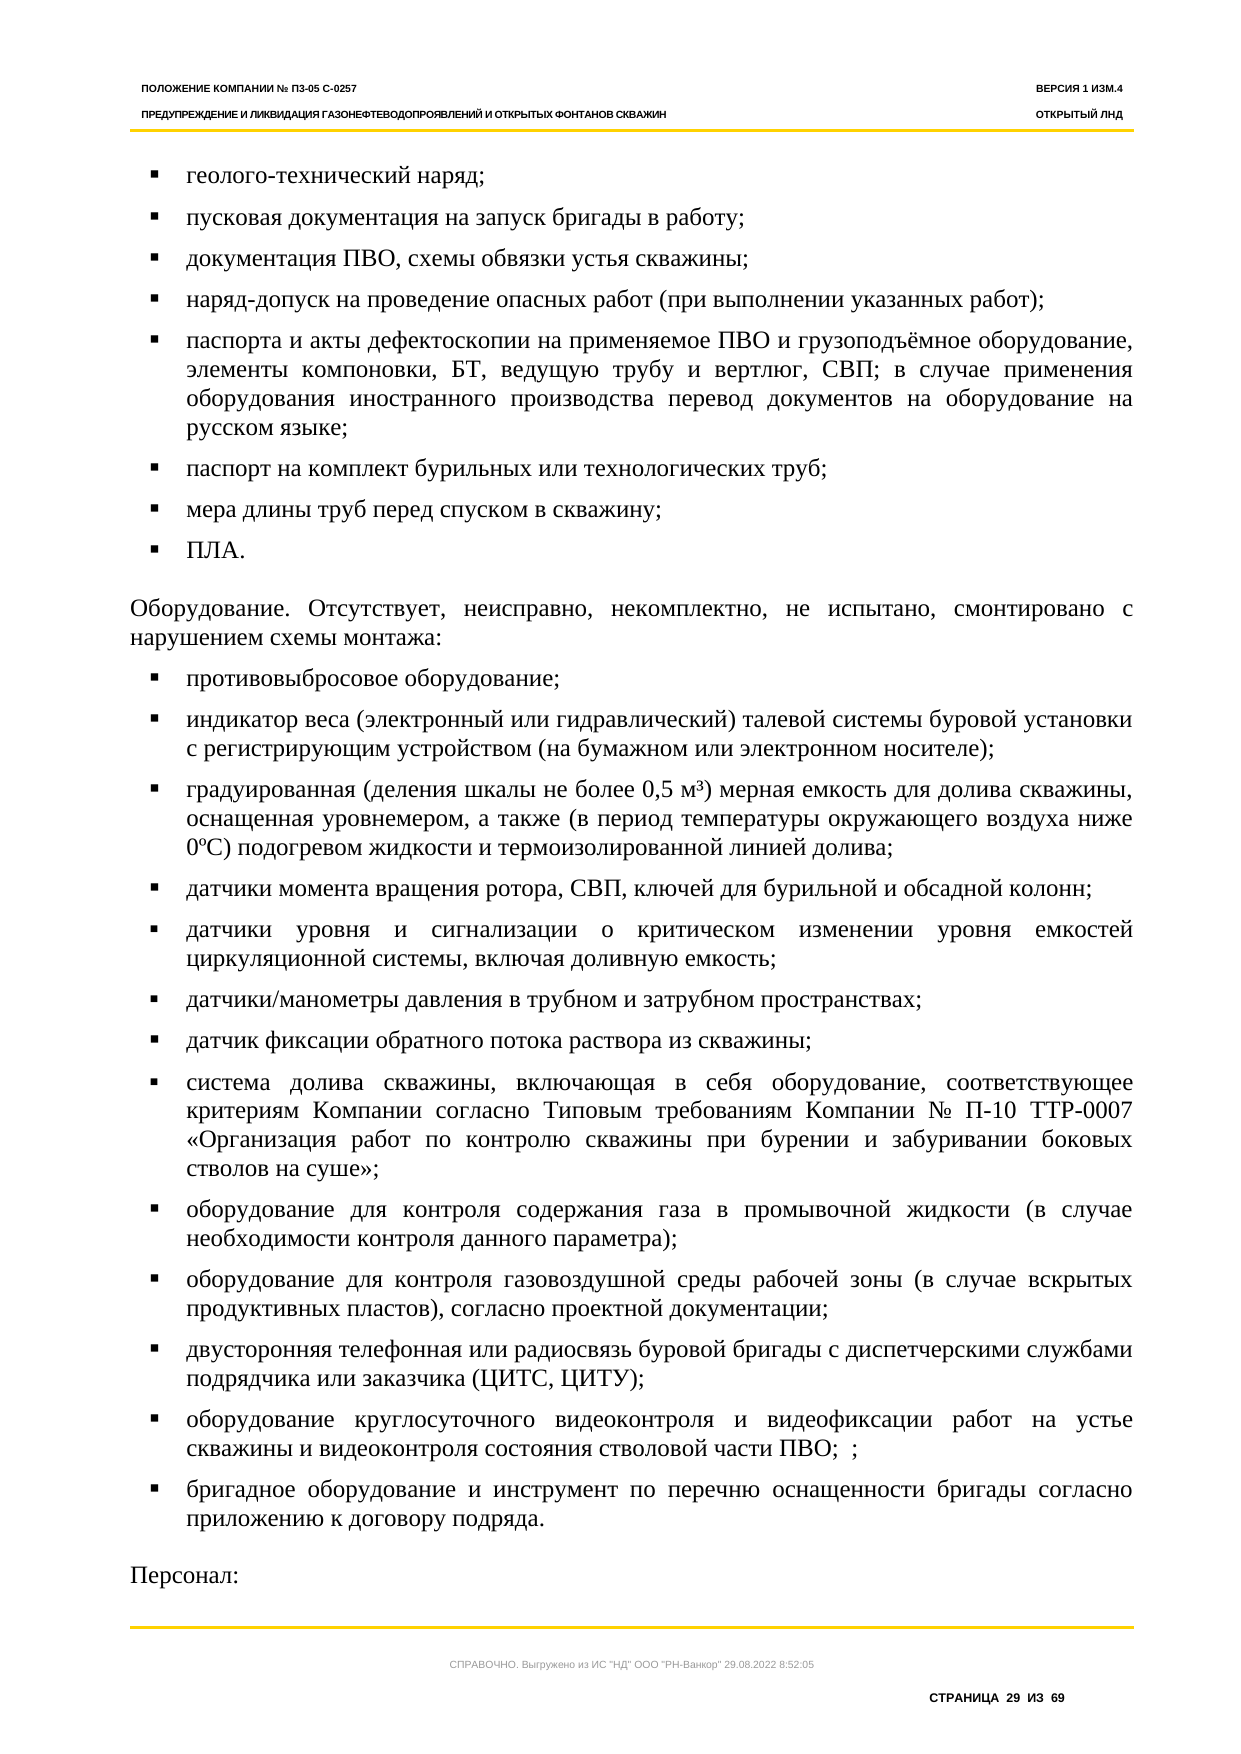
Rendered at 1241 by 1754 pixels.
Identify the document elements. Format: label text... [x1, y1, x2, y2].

list градуированная (деления шкалы не более 0,5 м³) мерная емкость для долива скважины, оснащенная уровнемером, а также (в период температуры окружающего воздуха ниже 0ºС) подогревом жидкости и термоизолированной линией долива; [149, 774, 1134, 861]
list датчики/манометры давления в трубном и затрубном пространствах; [149, 984, 1134, 1013]
list оборудование для контроля содержания газа в промывочной жидкости (в случае необходимости контроля данного параметра); [149, 1194, 1134, 1252]
list документация ПВО, схемы обвязки устья скважины; [149, 243, 1134, 272]
list геолого-технический наряд; [149, 161, 1134, 189]
text Оборудование. Отсутствует, неисправно, некомплектно, не испытано, смонтировано с нарушением схемы монтажа: [130, 593, 1134, 651]
list двусторонняя телефонная или радиосвязь буровой бригады с диспетчерскими службами подрядчика или заказчика (ЦИТС, ЦИТУ); [149, 1334, 1134, 1392]
list противовыбросовое оборудование; [149, 663, 1134, 692]
list оборудование круглосуточного видеоконтроля и видеофиксации работ на устье скважины и видеоконтроля состояния стволовой части ПВО; ; [149, 1404, 1134, 1462]
list система долива скважины, включающая в себя оборудование, соответствующее критериям Компании согласно Типовым требованиям Компании № П-10 ТТР-0007 «Организация работ по контролю скважины при бурении и забуривании боковых стволов на суше»; [149, 1067, 1134, 1182]
list датчики уровня и сигнализации о критическом изменении уровня емкостей циркуляционной системы, включая доливную емкость; [149, 914, 1134, 972]
list индикатор веса (электронный или гидравлический) талевой системы буровой установки с регистрирующим устройством (на бумажном или электронном носителе); [149, 704, 1134, 762]
list ПЛА. [149, 536, 1134, 564]
list бригадное оборудование и инструмент по перечню оснащенности бригады согласно приложению к договору подряда. [149, 1474, 1134, 1532]
list паспорта и акты дефектоскопии на применяемое ПВО и грузоподъёмное оборудование, элементы компоновки, БТ, ведущую трубу и вертлюг, СВП; в случае применения оборудования иностранного производства перевод документов на оборудование на русском языке; [149, 326, 1134, 441]
list наряд-допуск на проведение опасных работ (при выполнении указанных работ); [149, 284, 1134, 313]
list пусковая документация на запуск бригады в работу; [149, 202, 1134, 231]
list паспорт на комплект бурильных или технологических труб; [149, 453, 1134, 482]
list оборудование для контроля газовоздушной среды рабочей зоны (в случае вскрытых продуктивных пластов), согласно проектной документации; [149, 1264, 1134, 1322]
list датчик фиксации обратного потока раствора из скважины; [149, 1026, 1134, 1054]
text Персонал: [130, 1561, 1134, 1589]
list датчики момента вращения ротора, СВП, ключей для бурильной и обсадной колонн; [149, 873, 1134, 902]
list мера длины труб перед спуском в скважину; [149, 494, 1134, 523]
